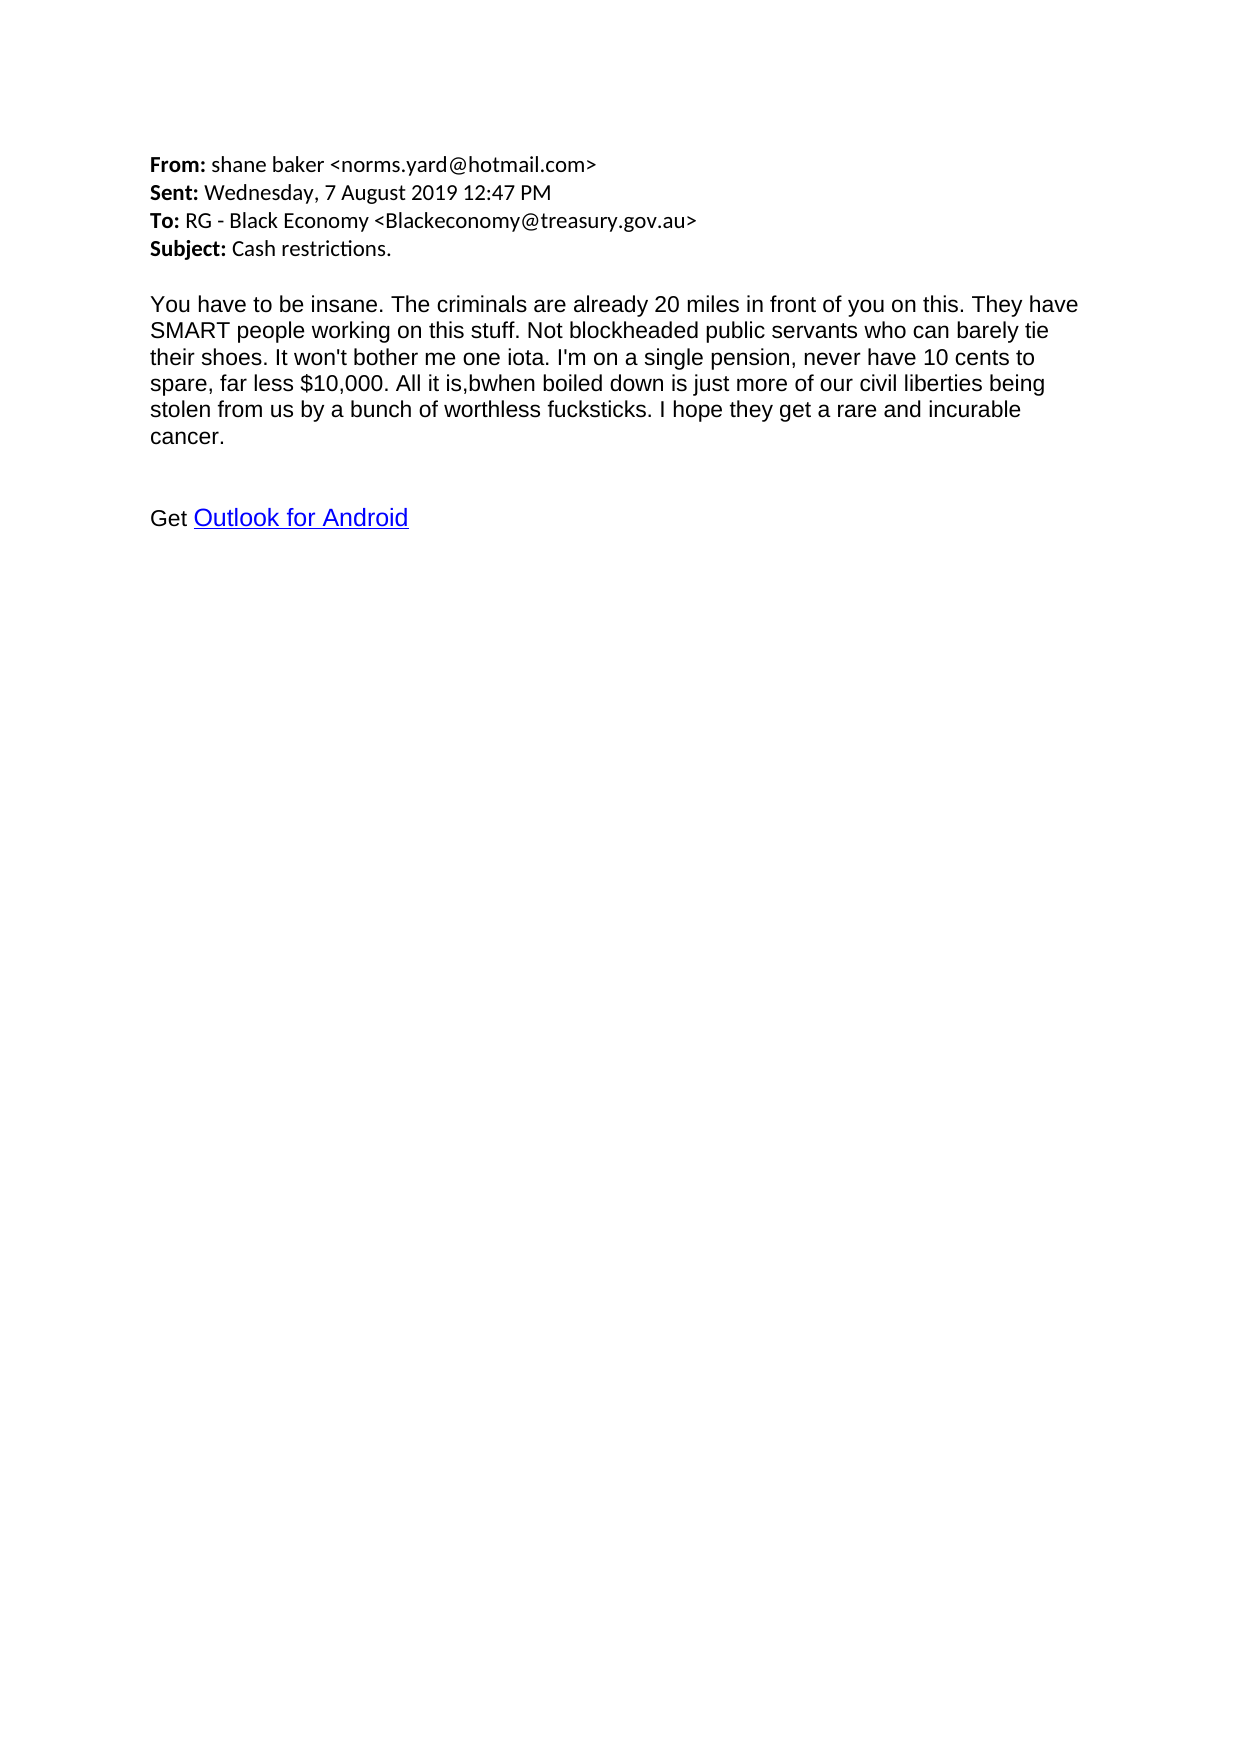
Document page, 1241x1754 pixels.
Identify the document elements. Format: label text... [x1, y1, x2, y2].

text You have to be insane. The criminals are already 20 miles in front of you on this. They have SMART people working on this stuff. Not blockheaded public servants who can barely tie their shoes. It won't bother me one iota. I'm on a single pension, never have 10 cents to spare, far less $10,000. All it is,bwhen boiled down is just more of our civil liberties being stolen from us by a bunch of worthless fucksticks. I hope they get a rare and incurable cancer. [150, 291, 1090, 478]
text Get Outlook for Android [150, 503, 1090, 531]
text From: shane baker <norms.yard@hotmail.com> Sent: Wednesday, 7 August 2019 12:47 PM To: RG - Black Economy <Blackeconomy@treasury.gov.au> Subject: Cash restrictions. [150, 150, 1090, 262]
